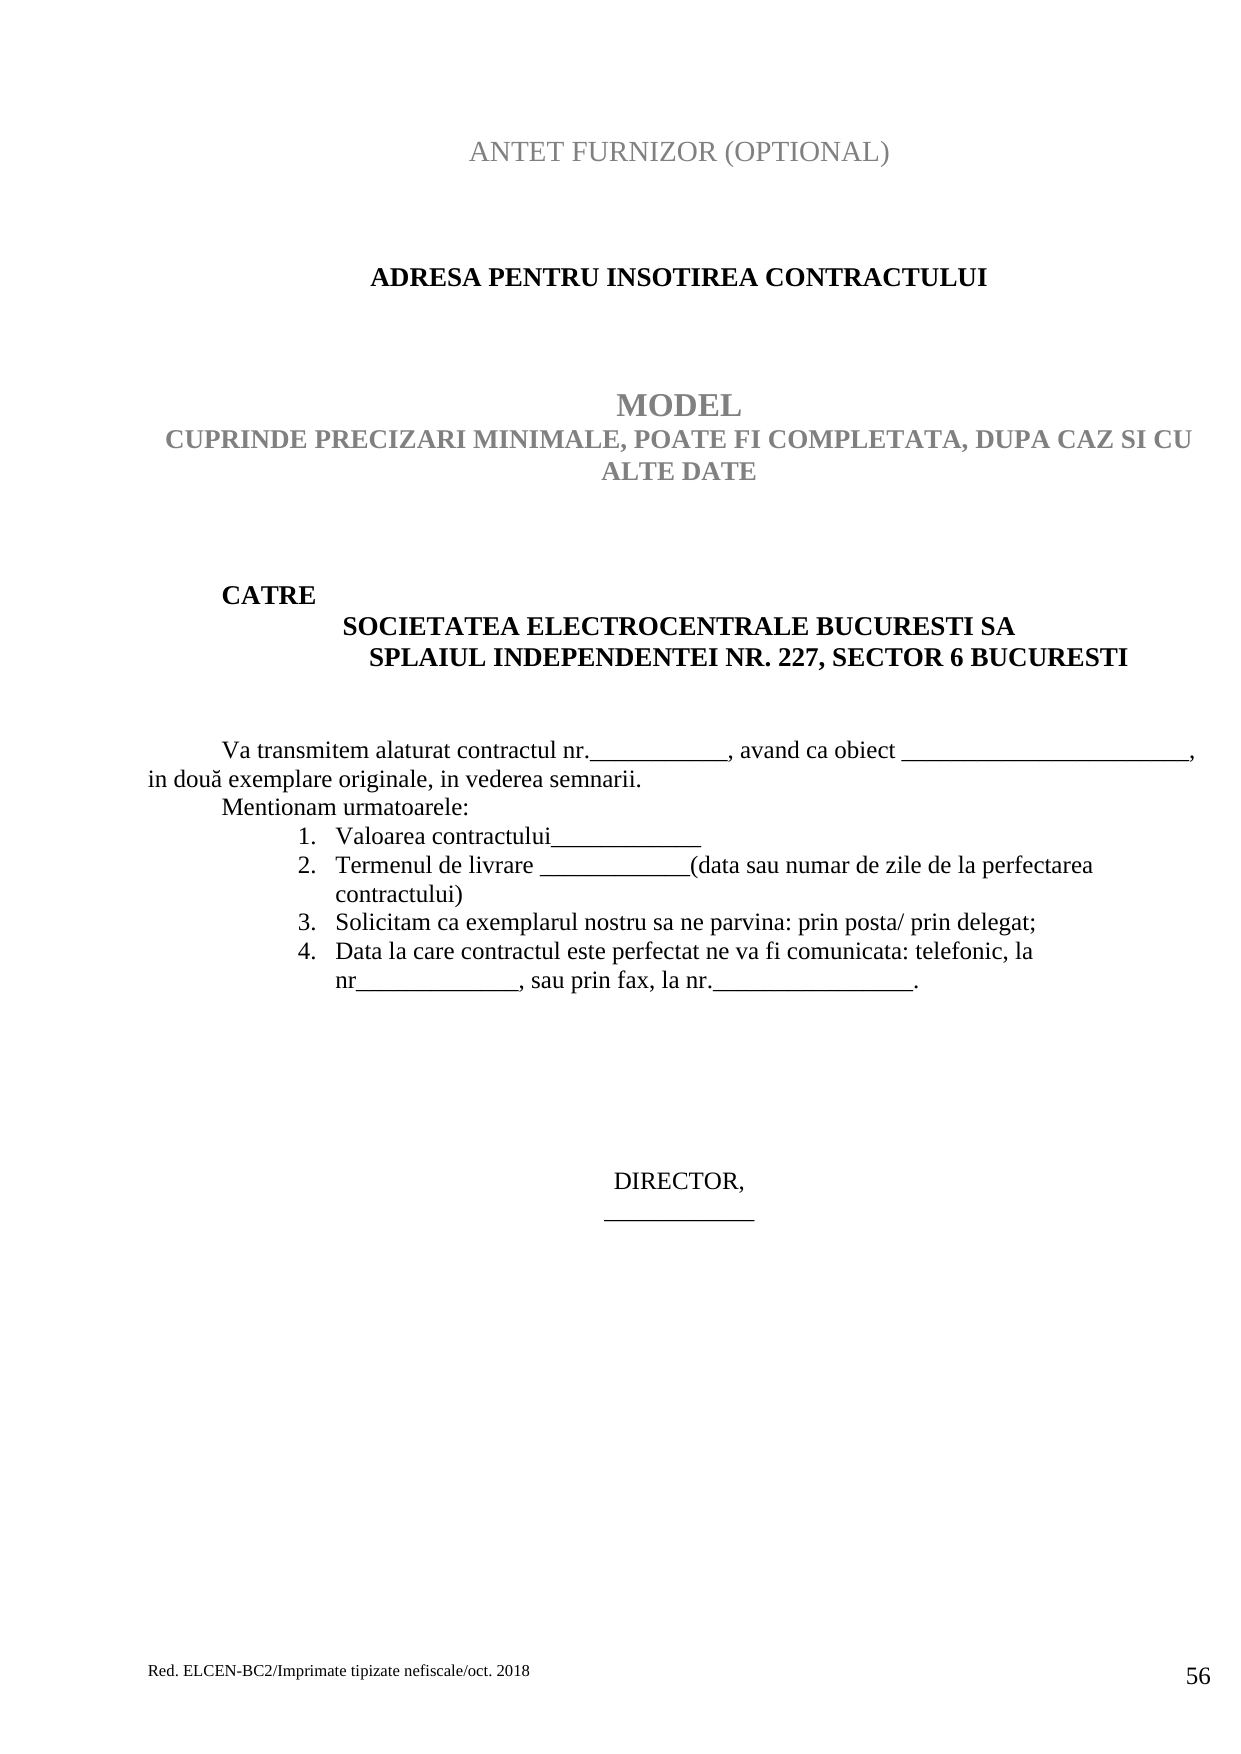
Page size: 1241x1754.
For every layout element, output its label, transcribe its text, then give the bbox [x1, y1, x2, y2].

list Termenul de livrare ____________(data sau numar de zile de la perfectarea contractului) [298, 850, 1211, 907]
list Solicitam ca exemplarul nostru sa ne parvina: prin posta/ prin delegat; [298, 907, 1211, 936]
text ____________ [148, 1195, 1211, 1224]
text DIRECTOR, [148, 1166, 1211, 1195]
text Catre [148, 579, 1211, 610]
text Mentionam urmatoarele: [148, 792, 1211, 821]
text Splaiul Independentei nr. 227, Sector 6 Bucuresti [148, 642, 1211, 673]
text Adresa pentru insotirea contractului [148, 261, 1211, 292]
text MODEL [148, 385, 1211, 423]
text cuprinde precizari minimale, poate fi completata, dupa caz si cu alte date [148, 423, 1211, 486]
text Va transmitem alaturat contractul nr.___________, avand ca obiect _______________________, in două exemplare originale, in vederea semnarii. [148, 735, 1211, 792]
list Data la care contractul este perfectat ne va fi comunicata: telefonic, la nr_____________, sau prin fax, la nr.________________. [298, 936, 1211, 994]
text ANTET FURNIZOR (OPTIONAL) [148, 134, 1211, 167]
list Valoarea contractului____________ [298, 821, 1211, 850]
text SOCIETATEA ELECTROCENTRALE BUCURESTI SA [148, 610, 1211, 642]
